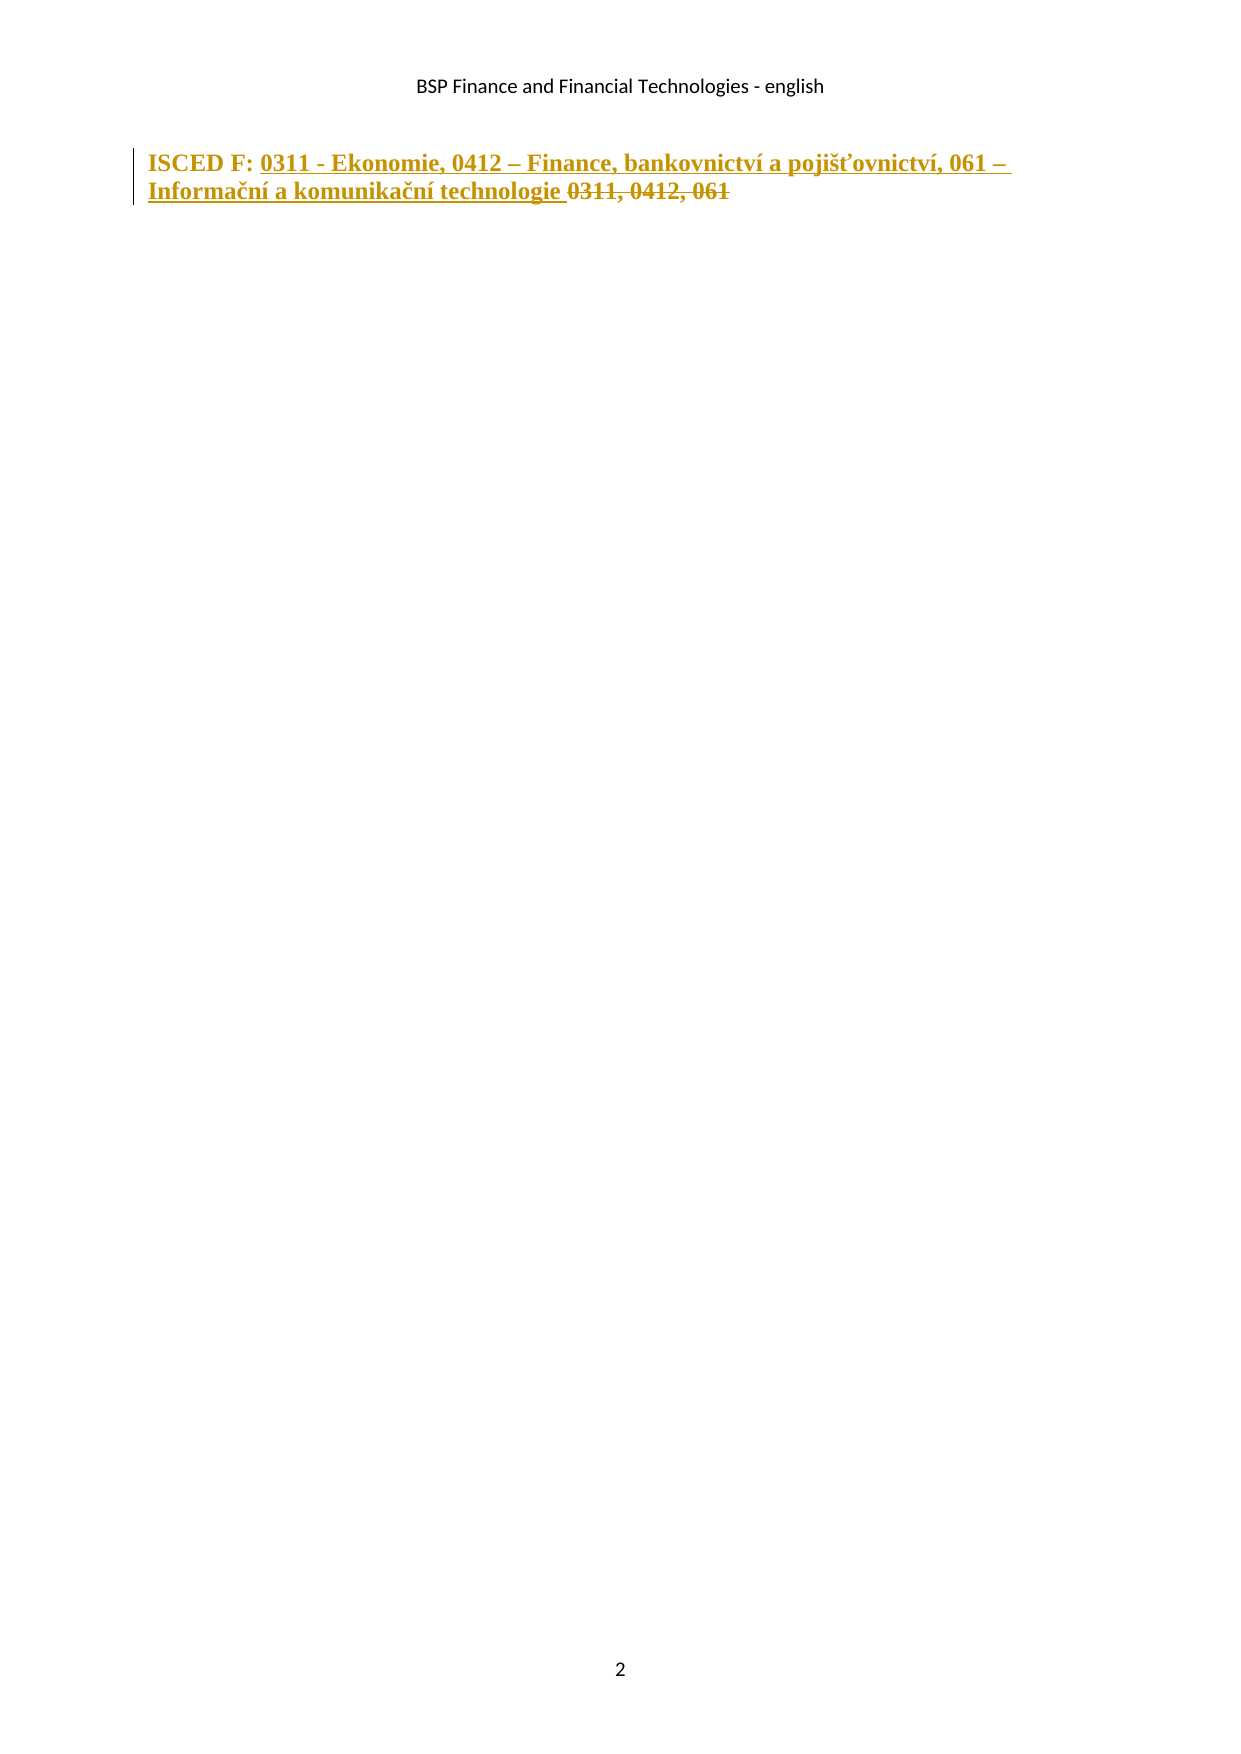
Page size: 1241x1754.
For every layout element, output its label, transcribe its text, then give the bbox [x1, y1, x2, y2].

text ISCED F: [148, 148, 1093, 205]
